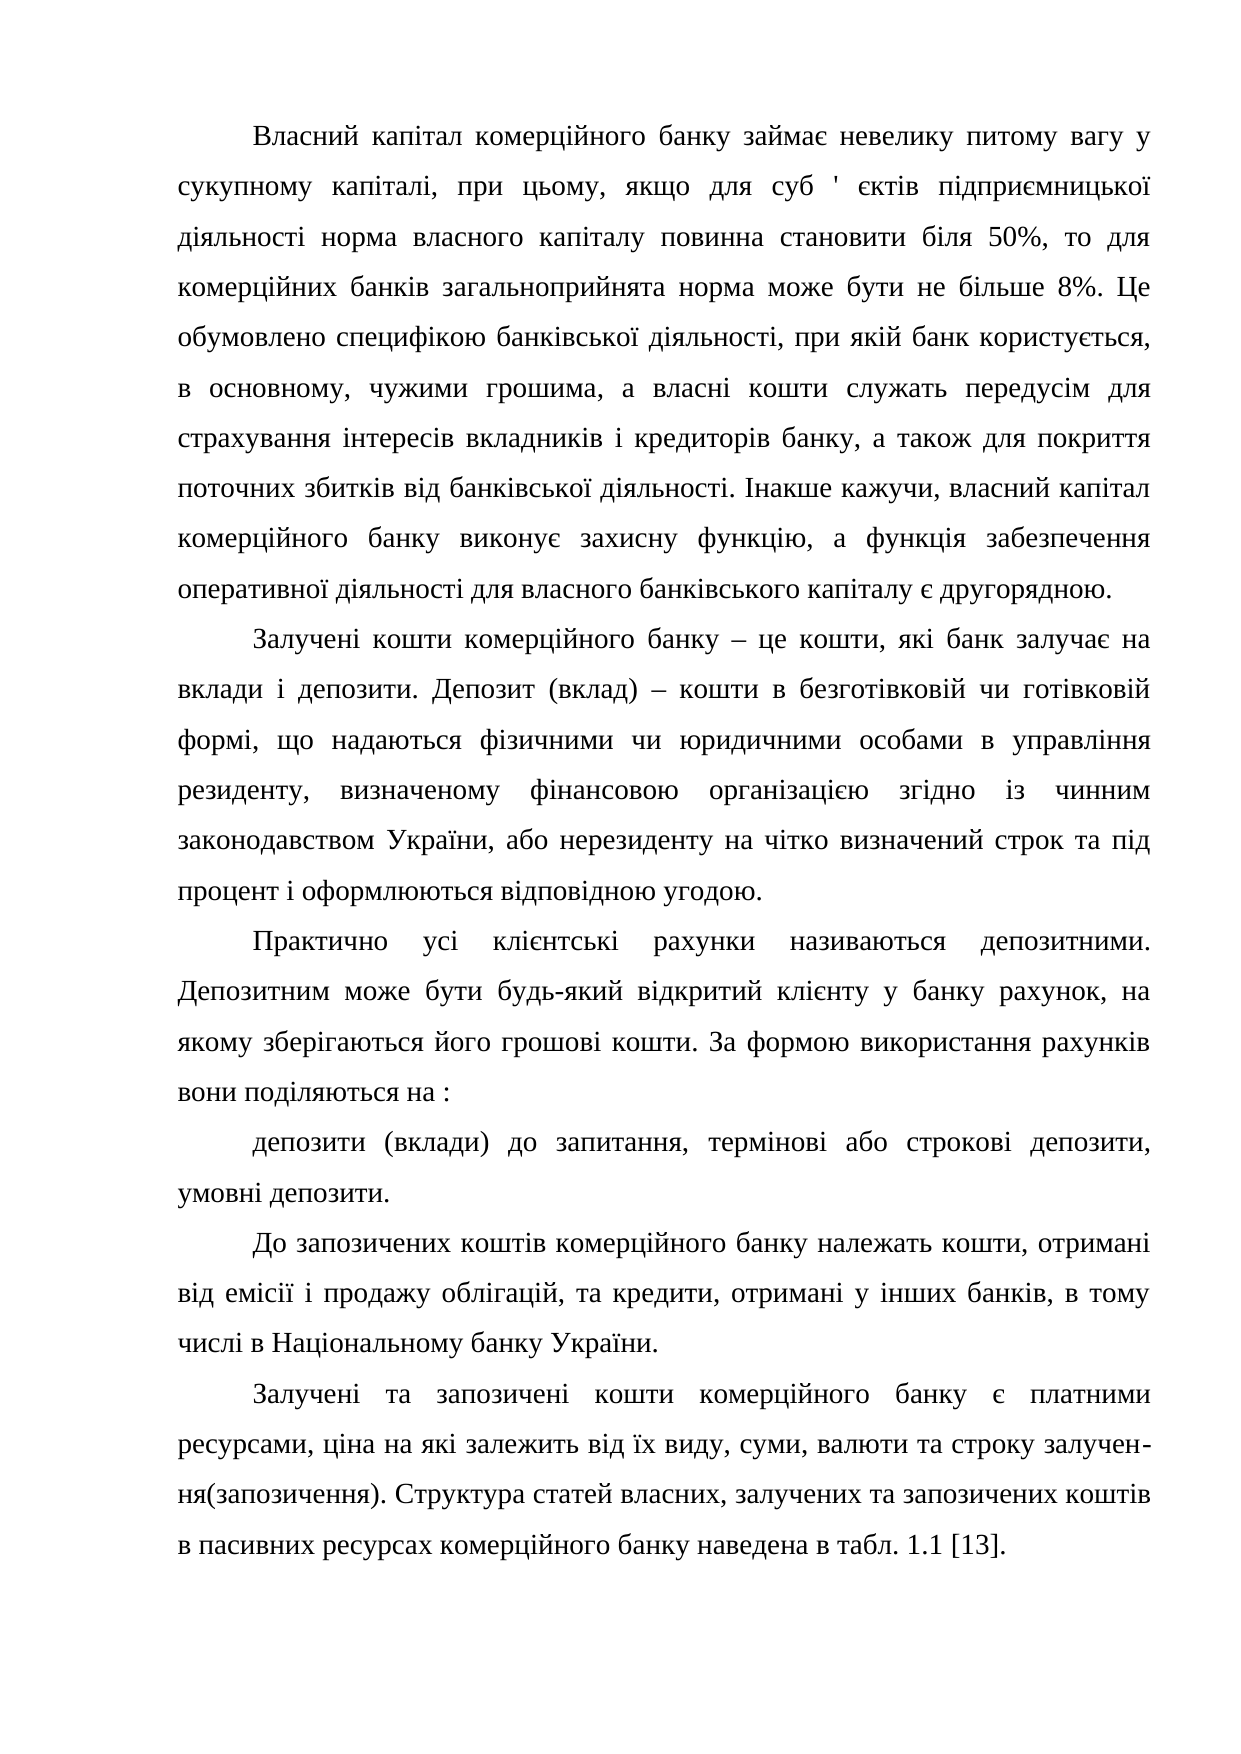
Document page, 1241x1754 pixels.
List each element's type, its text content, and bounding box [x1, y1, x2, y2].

text Залучені кошти комерційного банку – це кошти, які банк залучає на вклади і депозити. Депозит (вклад) – кошти в безготівковій чи готівковій формі, що надаються фізичними чи юридичними особами в управління резиденту, визначеному фінансовою організацією згідно із чинним законодавством України, або нерезиденту на чітко визначений строк та під процент і оформлюються відповідною угодою. [177, 621, 1152, 906]
text До запозичених коштів комерційного банку належать кошти, отримані від емісії і продажу облігацій, та кредити, отримані у інших банків, в тому числі в Національному банку України. [177, 1225, 1152, 1359]
text депозити (вклади) до запитання, термінові або строкові депозити, умовні депозити. [177, 1124, 1152, 1208]
text Практично усі клієнтські рахунки називаються депозитними. Депозитним може бути будь-який відкритий клієнту у банку рахунок, на якому зберігаються його грошові кошти. За формою використання рахунків вони поділяються на : [177, 923, 1152, 1108]
text Залучені та запозичені кошти комерційного банку є платними ресурсами, ціна на які залежить від їх виду, суми, валюти та строку залучен-ня(запозичення). Cтруктура статей власних, залучених та запозичених коштів в пасивних ресурсах комерційного банку наведена в табл. 1.1 [13]. [177, 1376, 1152, 1560]
text Власний капітал комерційного банку займає невелику питому вагу у сукупному капіталі, при цьому, якщо для суб ' єктів підприємницької діяльності норма власного капіталу повинна становити біля 50%, то для комерційних банків загальноприйнята норма може бути не більше 8%. Це обумовлено специфікою банківської діяльності, при якій банк користується, в основному, чужими грошима, а власні кошти служать передусім для страхування інтересів вкладників і кредиторів банку, а також для покриття поточних збитків від банківської діяльності. Інакше кажучи, власний капітал комерційного банку виконує захисну функцію, а функція забезпечення оперативної діяльності для власного банківського капіталу є другорядною. [177, 118, 1152, 604]
